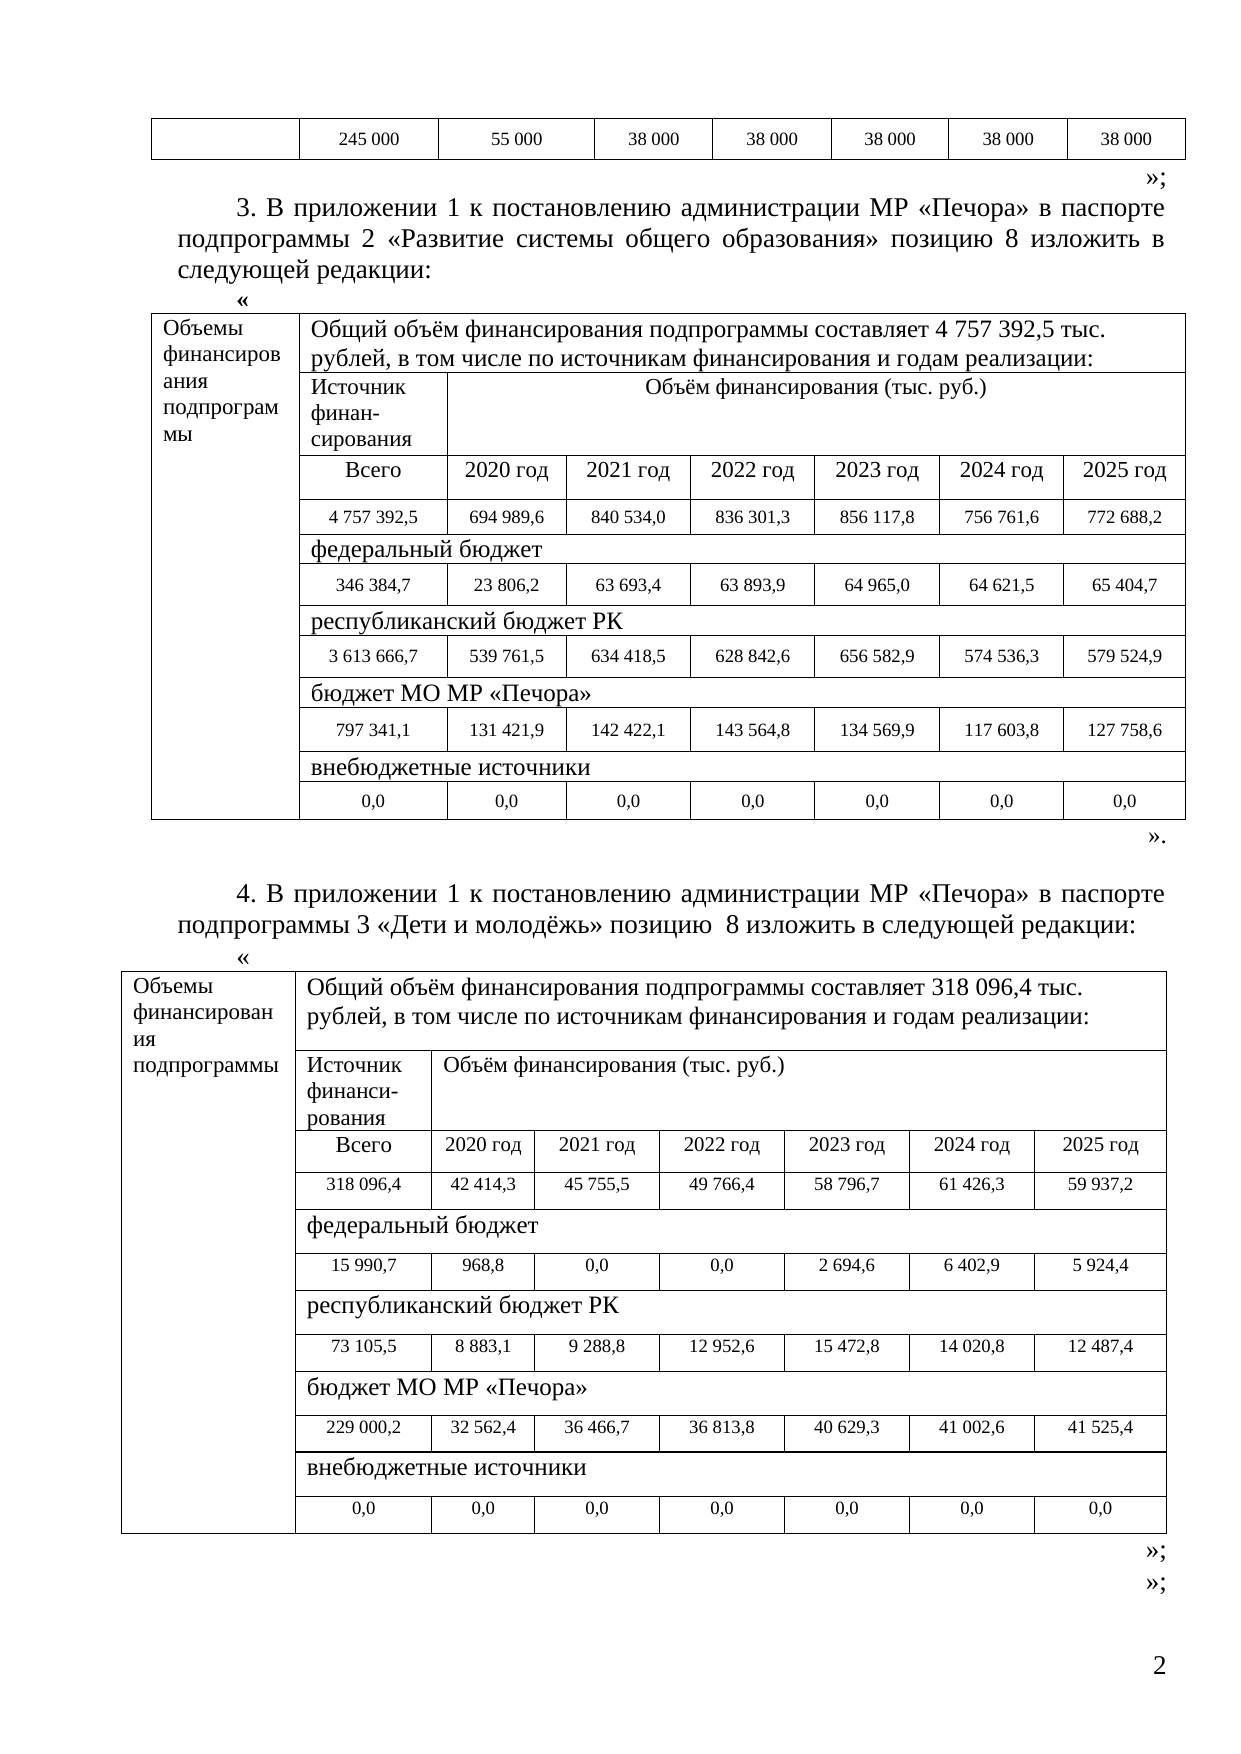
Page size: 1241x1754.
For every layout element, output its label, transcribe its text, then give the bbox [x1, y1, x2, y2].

text 3. В приложении 1 к постановлению администрации МР «Печора» в паспорте подпрограммы 2 «Развитие системы общего образования» позицию 8 изложить в следующей редакции: [177, 191, 1167, 284]
table_cell 856 117,8 [815, 500, 939, 533]
text ». [177, 820, 1167, 849]
table_cell 38 000 [595, 119, 712, 159]
table_cell 63 693,4 [567, 564, 690, 605]
table_cell 2022 год [660, 1131, 784, 1172]
table_cell 0,0 [300, 782, 447, 819]
table_cell 61 426,3 [910, 1173, 1034, 1209]
table_cell 32 562,4 [432, 1416, 534, 1451]
table_cell Источник финанси-рования [296, 1051, 431, 1130]
table_cell 2021 год [567, 456, 690, 498]
table_cell 574 536,3 [940, 636, 1063, 677]
table_cell 2025 год [1064, 456, 1185, 498]
table_cell 836 301,3 [691, 500, 814, 533]
table_cell 2021 год [535, 1131, 659, 1172]
table_cell 38 000 [1068, 119, 1185, 159]
table_cell 539 761,5 [448, 636, 566, 677]
table_cell 36 813,8 [660, 1416, 784, 1451]
text »; [177, 1534, 1167, 1564]
table_cell 2024 год [910, 1131, 1034, 1172]
table_cell 968,8 [432, 1254, 534, 1289]
table_cell 0,0 [785, 1497, 909, 1532]
table_cell 73 105,5 [296, 1335, 431, 1371]
table_cell бюджет МО МР «Печора» [296, 1372, 1166, 1414]
table_cell 0,0 [535, 1497, 659, 1532]
table_cell 2022 год [691, 456, 814, 498]
table_cell 64 621,5 [940, 564, 1063, 605]
table_cell 65 404,7 [1064, 564, 1185, 605]
table_cell 0,0 [815, 782, 939, 819]
table_cell 38 000 [713, 119, 831, 159]
table_cell 0,0 [535, 1254, 659, 1289]
table_cell Объём финансирования (тыс. руб.) [448, 373, 1185, 455]
table_cell 634 418,5 [567, 636, 690, 677]
table_cell 42 414,3 [432, 1173, 534, 1209]
table_header Объемы финансирования подпрограммы [122, 972, 295, 1532]
table_cell 8 883,1 [432, 1335, 534, 1371]
table_cell 2023 год [815, 456, 939, 498]
table_cell 49 766,4 [660, 1173, 784, 1209]
table_cell 0,0 [296, 1497, 431, 1532]
table_cell 40 629,3 [785, 1416, 909, 1451]
table_cell 6 402,9 [910, 1254, 1034, 1289]
table_cell 131 421,9 [448, 708, 566, 751]
text 4. В приложении 1 к постановлению администрации МР «Печора» в паспорте подпрограммы 3 «Дети и молодёжь» позицию 8 изложить в следующей редакции: [177, 877, 1167, 940]
table_cell 318 096,4 [296, 1173, 431, 1209]
table_cell 12 952,6 [660, 1335, 784, 1371]
table_cell 772 688,2 [1064, 500, 1185, 533]
table_cell республиканский бюджет РК [300, 606, 1185, 635]
table_cell 4 757 392,5 [300, 500, 447, 533]
table_cell 59 937,2 [1035, 1173, 1166, 1209]
table_cell 0,0 [940, 782, 1063, 819]
table_cell 45 755,5 [535, 1173, 659, 1209]
table_cell 229 000,2 [296, 1416, 431, 1451]
table_cell бюджет МО МР «Печора» [300, 678, 1185, 707]
table_cell 579 524,9 [1064, 636, 1185, 677]
table_cell республиканский бюджет РК [296, 1291, 1166, 1334]
table_cell 15 990,7 [296, 1254, 431, 1289]
table_cell Источник финан-сирования [300, 373, 447, 455]
table_cell 14 020,8 [910, 1335, 1034, 1371]
table_cell Всего [300, 456, 447, 498]
table_cell 3 613 666,7 [300, 636, 447, 677]
table_cell 41 002,6 [910, 1416, 1034, 1451]
table_cell 5 924,4 [1035, 1254, 1166, 1289]
table_cell 0,0 [910, 1497, 1034, 1532]
table_cell Всего [296, 1131, 431, 1172]
text « [177, 284, 1167, 313]
table_cell 840 534,0 [567, 500, 690, 533]
table_cell 2020 год [432, 1131, 534, 1172]
table_cell 117 603,8 [940, 708, 1063, 751]
table_cell 2023 год [785, 1131, 909, 1172]
table_cell 2 694,6 [785, 1254, 909, 1289]
table_cell 58 796,7 [785, 1173, 909, 1209]
table_cell 2020 год [448, 456, 566, 498]
table_cell 0,0 [660, 1497, 784, 1532]
table_cell 36 466,7 [535, 1416, 659, 1451]
table_cell 41 525,4 [1035, 1416, 1166, 1451]
table_cell 2024 год [940, 456, 1063, 498]
table_cell 38 000 [949, 119, 1067, 159]
text « [177, 940, 1167, 971]
table_cell внебюджетные источники [296, 1453, 1166, 1496]
table_cell внебюджетные источники [300, 752, 1185, 781]
table_cell 0,0 [1064, 782, 1185, 819]
table_cell федеральный бюджет [300, 535, 1185, 563]
table_cell 0,0 [660, 1254, 784, 1289]
table_cell Объём финансирования (тыс. руб.) [432, 1051, 1166, 1130]
table_cell 0,0 [432, 1497, 534, 1532]
table_cell 134 569,9 [815, 708, 939, 751]
text »; [177, 1564, 1167, 1596]
table_cell 143 564,8 [691, 708, 814, 751]
table_cell 38 000 [832, 119, 948, 159]
table_cell 64 965,0 [815, 564, 939, 605]
table_cell 346 384,7 [300, 564, 447, 605]
table_cell 9 288,8 [535, 1335, 659, 1371]
table_cell 0,0 [448, 782, 566, 819]
table_cell 628 842,6 [691, 636, 814, 677]
table_cell 63 893,9 [691, 564, 814, 605]
table_cell 55 000 [439, 119, 594, 159]
table_cell 15 472,8 [785, 1335, 909, 1371]
table_cell 2025 год [1035, 1131, 1166, 1172]
table_cell 245 000 [300, 119, 438, 159]
table_cell 694 989,6 [448, 500, 566, 533]
table_header Общий объём финансирования подпрограммы составляет 318 096,4 тыс. рублей, в том числе по источникам финансирования и годам реализации: [296, 972, 1166, 1050]
table_cell 23 806,2 [448, 564, 566, 605]
table_cell 142 422,1 [567, 708, 690, 751]
table_cell 127 758,6 [1064, 708, 1185, 751]
table_cell 12 487,4 [1035, 1335, 1166, 1371]
table_cell 0,0 [567, 782, 690, 819]
table_cell 0,0 [691, 782, 814, 819]
table_cell 756 761,6 [940, 500, 1063, 533]
table_cell 797 341,1 [300, 708, 447, 751]
table_cell федеральный бюджет [296, 1210, 1166, 1253]
table_header Общий объём финансирования подпрограммы составляет 4 757 392,5 тыс. рублей, в том числе по источникам финансирования и годам реализации: [300, 314, 1185, 372]
table_cell 0,0 [1035, 1497, 1166, 1532]
table_cell 656 582,9 [815, 636, 939, 677]
table_header Объемы финансирования подпрограммы [152, 314, 299, 819]
text »; [177, 160, 1167, 191]
